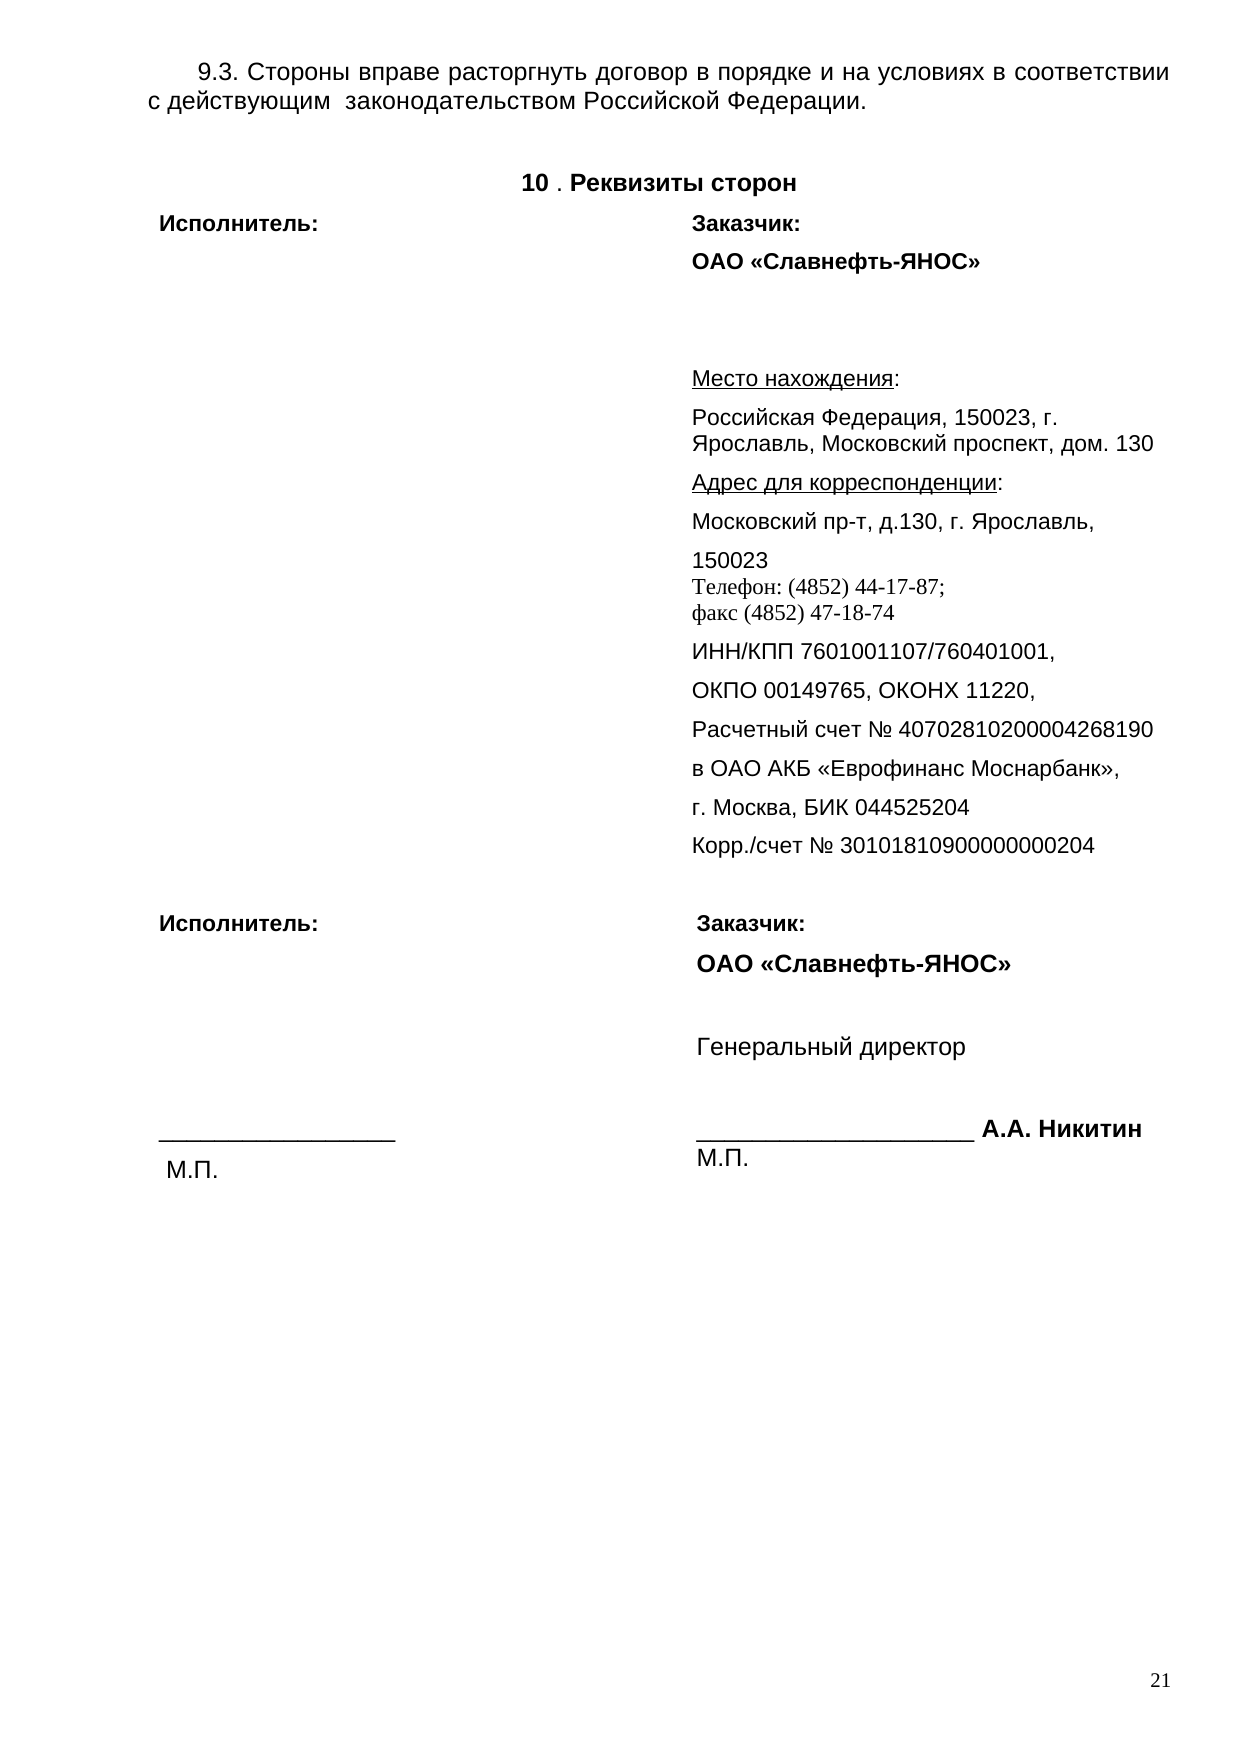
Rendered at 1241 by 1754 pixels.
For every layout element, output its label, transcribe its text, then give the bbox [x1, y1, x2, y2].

table_cell Заказчик: [685, 898, 1198, 937]
text 9.3. Стороны вправе расторгнуть договор в порядке и на условиях в соответствии с действующим законодательством Российской Федерации. [148, 57, 1171, 114]
table_cell _________________ М.П. [148, 937, 685, 1203]
table_cell ОАО «Славнефть-ЯНОС» Генеральный директор ____________________ А.А. Никитин М.П. [685, 937, 1198, 1203]
table_cell Исполнитель: [148, 898, 685, 937]
text 10 . Реквизиты сторон [148, 168, 1171, 197]
table_header Заказчик: ОАО «Славнефть-ЯНОС» Место нахождения: Российская Федерация, 150023, г. Ярославль, Московский проспект, дом. 130 Адрес для корреспонденции: Московский пр-т, д.130, г. Ярославль, 150023 Телефон: (4852) 44-17-87; факс (4852) 47-18-74 ИНН/КПП 7601001107/760401001, ОКПО 00149765, ОКОНХ 11220, Расчетный счет № 40702810200004268190 в ОАО АКБ «Еврофинанс Моснарбанк», г. Москва, БИК 044525204 Корр./счет № 30101810900000000204 [685, 197, 1198, 898]
table_header Исполнитель: [148, 197, 685, 898]
